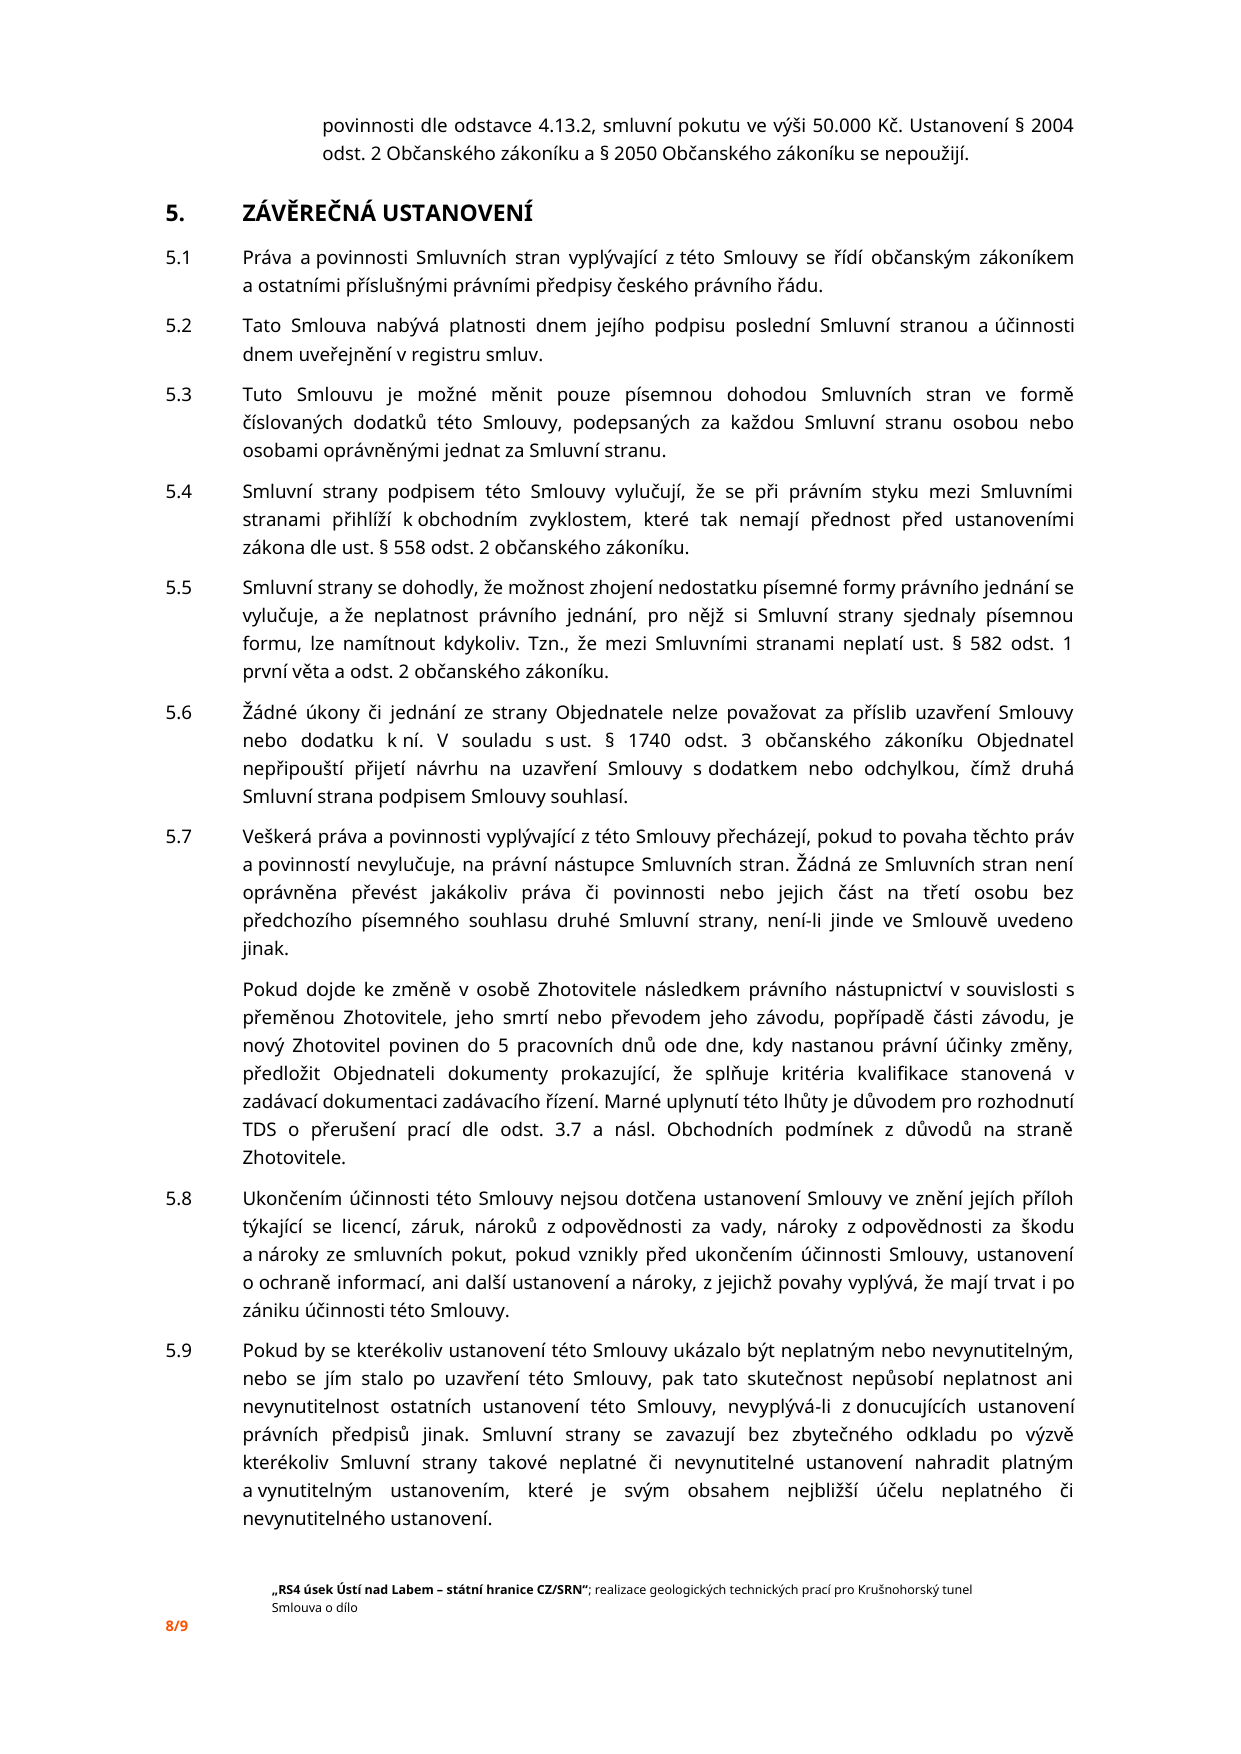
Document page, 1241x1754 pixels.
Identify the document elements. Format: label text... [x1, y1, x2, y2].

text Veškerá práva a povinnosti vyplývající z této Smlouvy přecházejí, pokud to povaha těchto práv a povinností nevylučuje, na právní nástupce Smluvních stran. Žádná ze Smluvních stran není oprávněna převést jakákoliv práva či povinnosti nebo jejich část na třetí osobu bez předchozího písemného souhlasu druhé Smluvní strany, není-li jinde ve Smlouvě uvedeno jinak. [165, 824, 1075, 961]
text Tato Smlouva nabývá platnosti dnem jejího podpisu poslední Smluvní stranou a účinnosti dnem uveřejnění v registru smluv. [165, 313, 1075, 366]
text Žádné úkony či jednání ze strany Objednatele nelze považovat za příslib uzavření Smlouvy nebo dodatku k ní. V souladu s ust. § 1740 odst. 3 občanského zákoníku Objednatel nepřipouští přijetí návrhu na uzavření Smlouvy s dodatkem nebo odchylkou, čímž druhá Smluvní strana podpisem Smlouvy souhlasí. [165, 699, 1075, 809]
text Tuto Smlouvu je možné měnit pouze písemnou dohodou Smluvních stran ve formě číslovaných dodatků této Smlouvy, podepsaných za každou Smluvní stranu osobou nebo osobami oprávněnými jednat za Smluvní stranu. [165, 381, 1075, 463]
text ZÁVĚREČNÁ USTANOVENÍ [165, 197, 1075, 229]
text Smluvní strany podpisem této Smlouvy vylučují, že se při právním styku mezi Smluvními stranami přihlíží k obchodním zvyklostem, které tak nemají přednost před ustanoveními zákona dle ust. § 558 odst. 2 občanského zákoníku. [165, 478, 1075, 559]
text Práva a povinnosti Smluvních stran vyplývající z této Smlouvy se řídí občanským zákoníkem a ostatními příslušnými právními předpisy českého právního řádu. [165, 244, 1075, 298]
text Smluvní strany se dohodly, že možnost zhojení nedostatku písemné formy právního jednání se vylučuje, a že neplatnost právního jednání, pro nějž si Smluvní strany sjednaly písemnou formu, lze namítnout kdykoliv. Tzn., že mezi Smluvními stranami neplatí ust. § 582 odst. 1 první věta a odst. 2 občanského zákoníku. [165, 574, 1075, 684]
text Ukončením účinnosti této Smlouvy nejsou dotčena ustanovení Smlouvy ve znění jejích příloh týkající se licencí, záruk, nároků z odpovědnosti za vady, nároky z odpovědnosti za škodu a nároky ze smluvních pokut, pokud vznikly před ukončením účinnosti Smlouvy, ustanovení o ochraně informací, ani další ustanovení a nároky, z jejichž povahy vyplývá, že mají trvat i po zániku účinnosti této Smlouvy. [165, 1185, 1075, 1322]
text Pokud by se kterékoliv ustanovení této Smlouvy ukázalo být neplatným nebo nevynutitelným, nebo se jím stalo po uzavření této Smlouvy, pak tato skutečnost nepůsobí neplatnost ani nevynutitelnost ostatních ustanovení této Smlouvy, nevyplývá-li z donucujících ustanovení právních předpisů jinak. Smluvní strany se zavazují bez zbytečného odkladu po výzvě kterékoliv Smluvní strany takové neplatné či nevynutitelné ustanovení nahradit platným a vynutitelným ustanovením, které je svým obsahem nejbližší účelu neplatného či nevynutitelného ustanovení. [165, 1337, 1075, 1531]
list Pokud dojde ke změně v osobě Zhotovitele následkem právního nástupnictví v souvislosti s přeměnou Zhotovitele, jeho smrtí nebo převodem jeho závodu, popřípadě části závodu, je nový Zhotovitel povinen do 5 pracovních dnů ode dne, kdy nastanou právní účinky změny, předložit Objednateli dokumenty prokazující, že splňuje kritéria kvalifikace stanovená v zadávací dokumentaci zadávacího řízení. Marné uplynutí této lhůty je důvodem pro rozhodnutí TDS o přerušení prací dle odst. 3.7 a násl. Obchodních podmínek z důvodů na straně Zhotovitele. [242, 976, 1075, 1170]
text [239, 112, 1075, 166]
